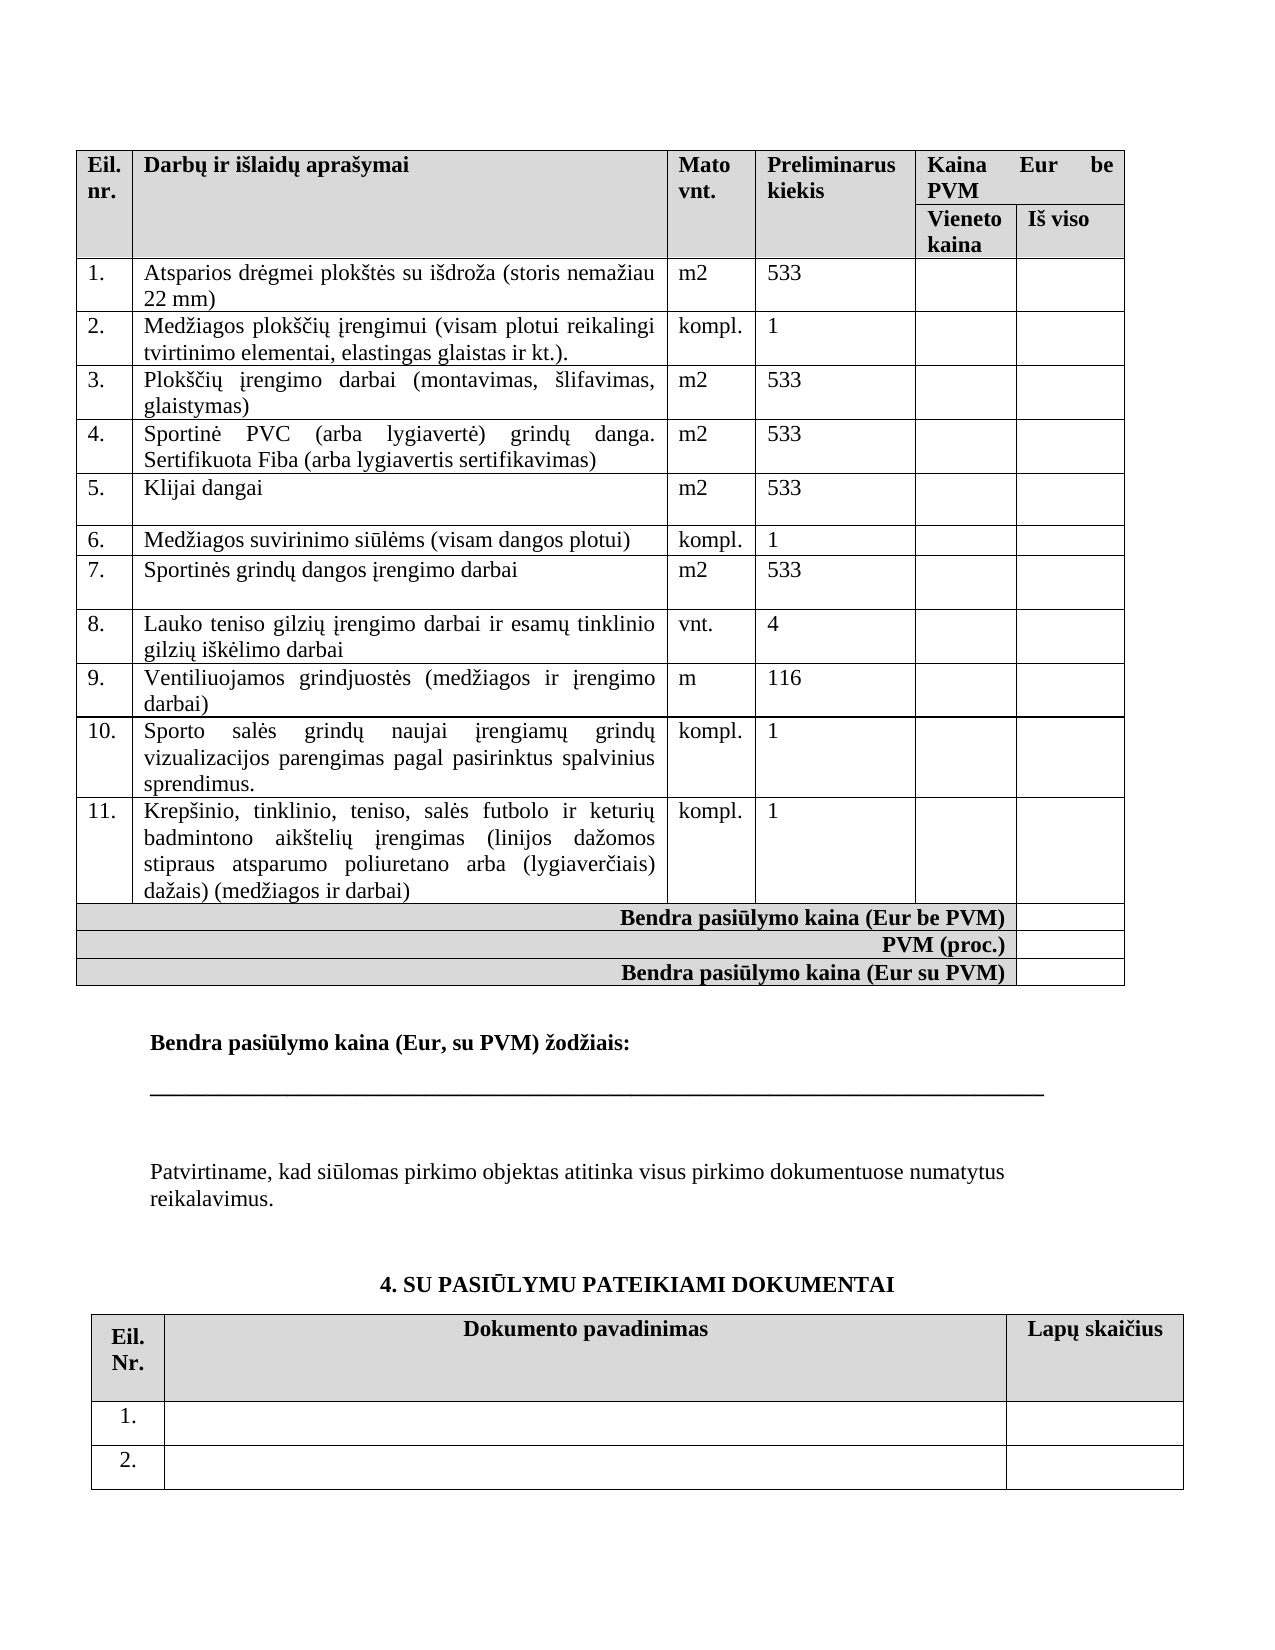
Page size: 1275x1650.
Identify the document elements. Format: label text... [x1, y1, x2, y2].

table_header Mato vnt. [668, 151, 755, 257]
table_cell [1017, 718, 1124, 797]
table_cell Medžiagos plokščių įrengimui (visam plotui reikalingi tvirtinimo elementai, elastingas glaistas ir kt.). [133, 312, 667, 365]
table_cell Sportinės grindų dangos įrengimo darbai [133, 556, 667, 609]
table_header Kaina Eur be PVM [916, 151, 1124, 204]
table_cell 9. [77, 664, 132, 716]
table_cell [1017, 931, 1124, 958]
table_cell 8. [77, 610, 132, 663]
table_cell m2 [668, 420, 755, 472]
table_cell 116 [756, 664, 915, 716]
table_cell [1017, 610, 1124, 663]
table_cell [1007, 1402, 1183, 1445]
table_cell [1017, 526, 1124, 555]
table_header Preliminarus kiekis [756, 151, 915, 257]
table_cell Bendra pasiūlymo kaina (Eur be PVM) [77, 904, 1016, 930]
table_cell 533 [756, 420, 915, 472]
table_cell [1017, 366, 1124, 419]
table_cell [916, 798, 1016, 903]
table_cell [165, 1446, 1006, 1489]
table_cell 3. [77, 366, 132, 419]
table_cell [1017, 259, 1124, 311]
table_cell 533 [756, 259, 915, 311]
table_cell [916, 718, 1016, 797]
table_cell [916, 556, 1016, 609]
table_cell Vieneto kaina [916, 205, 1016, 257]
table_cell [916, 312, 1016, 365]
table_cell m [668, 664, 755, 716]
table_cell [916, 366, 1016, 419]
table_cell Krepšinio, tinklinio, teniso, salės futbolo ir keturių badmintono aikštelių įrengimas (linijos dažomos stipraus atsparumo poliuretano arba (lygiaverčiais) dažais) (medžiagos ir darbai) [133, 798, 667, 903]
table_cell Plokščių įrengimo darbai (montavimas, šlifavimas, glaistymas) [133, 366, 667, 419]
table_cell 7. [77, 556, 132, 609]
table_cell [165, 1402, 1006, 1445]
table_header Eil. Nr. [92, 1315, 164, 1401]
table_cell 2. [77, 312, 132, 365]
table_cell 1. [92, 1402, 164, 1445]
table_cell 1 [756, 798, 915, 903]
table_cell m2 [668, 366, 755, 419]
table_cell 533 [756, 366, 915, 419]
table_cell 533 [756, 556, 915, 609]
table_header Darbų ir išlaidų aprašymai [133, 151, 667, 257]
table_cell 1 [756, 526, 915, 555]
table_cell Atsparios drėgmei plokštės su išdroža (storis nemažiau 22 mm) [133, 259, 667, 311]
table_cell m2 [668, 259, 755, 311]
table_header Dokumento pavadinimas [165, 1315, 1006, 1401]
table_cell Ventiliuojamos grindjuostės (medžiagos ir įrengimo darbai) [133, 664, 667, 716]
table_cell 1. [77, 259, 132, 311]
table_cell [1017, 556, 1124, 609]
text Bendra pasiūlymo kaina (Eur, su PVM) žodžiais: [150, 1029, 1125, 1056]
text ______________________________________________________________________________ [150, 1072, 1125, 1099]
table_cell 6. [77, 526, 132, 555]
table_cell [916, 664, 1016, 716]
table_cell kompl. [668, 798, 755, 903]
table_cell Iš viso [1017, 205, 1124, 257]
table_cell 4. [77, 420, 132, 472]
table_cell 533 [756, 474, 915, 525]
table_cell [916, 420, 1016, 472]
table_cell [1017, 312, 1124, 365]
table_cell [916, 474, 1016, 525]
table_cell [1017, 420, 1124, 472]
table_cell 5. [77, 474, 132, 525]
table_cell Sporto salės grindų naujai įrengiamų grindų vizualizacijos parengimas pagal pasirinktus spalvinius sprendimus. [133, 718, 667, 797]
table_cell vnt. [668, 610, 755, 663]
table_cell Medžiagos suvirinimo siūlėms (visam dangos plotui) [133, 526, 667, 555]
text Patvirtiname, kad siūlomas pirkimo objektas atitinka visus pirkimo dokumentuose numatytus reikalavimus. [150, 1158, 1125, 1211]
table_header Eil. nr. [77, 151, 132, 257]
table_cell 4 [756, 610, 915, 663]
table_cell [1017, 798, 1124, 903]
table_cell kompl. [668, 526, 755, 555]
table_cell [1017, 664, 1124, 716]
table_cell [1017, 904, 1124, 930]
table_cell 1 [756, 718, 915, 797]
text 4. SU PASIŪLYMU PATEIKIAMI DOKUMENTAI [150, 1271, 1125, 1297]
table_cell [1017, 474, 1124, 525]
table_cell Lauko teniso gilzių įrengimo darbai ir esamų tinklinio gilzių iškėlimo darbai [133, 610, 667, 663]
table_cell [1017, 959, 1124, 985]
table_header Lapų skaičius [1007, 1315, 1183, 1401]
table_cell 1 [756, 312, 915, 365]
table_cell [916, 526, 1016, 555]
table_cell m2 [668, 556, 755, 609]
table_cell [916, 610, 1016, 663]
table_cell m2 [668, 474, 755, 525]
table_cell PVM (proc.) [77, 931, 1016, 958]
table_cell [916, 259, 1016, 311]
table_cell Bendra pasiūlymo kaina (Eur su PVM) [77, 959, 1016, 985]
table_cell Klijai dangai [133, 474, 667, 525]
table_cell 2. [92, 1446, 164, 1489]
table_cell 10. [77, 718, 132, 797]
table_cell kompl. [668, 312, 755, 365]
table_cell [1007, 1446, 1183, 1489]
table_cell 11. [77, 798, 132, 903]
table_cell Sportinė PVC (arba lygiavertė) grindų danga. Sertifikuota Fiba (arba lygiavertis sertifikavimas) [133, 420, 667, 472]
table_cell kompl. [668, 718, 755, 797]
